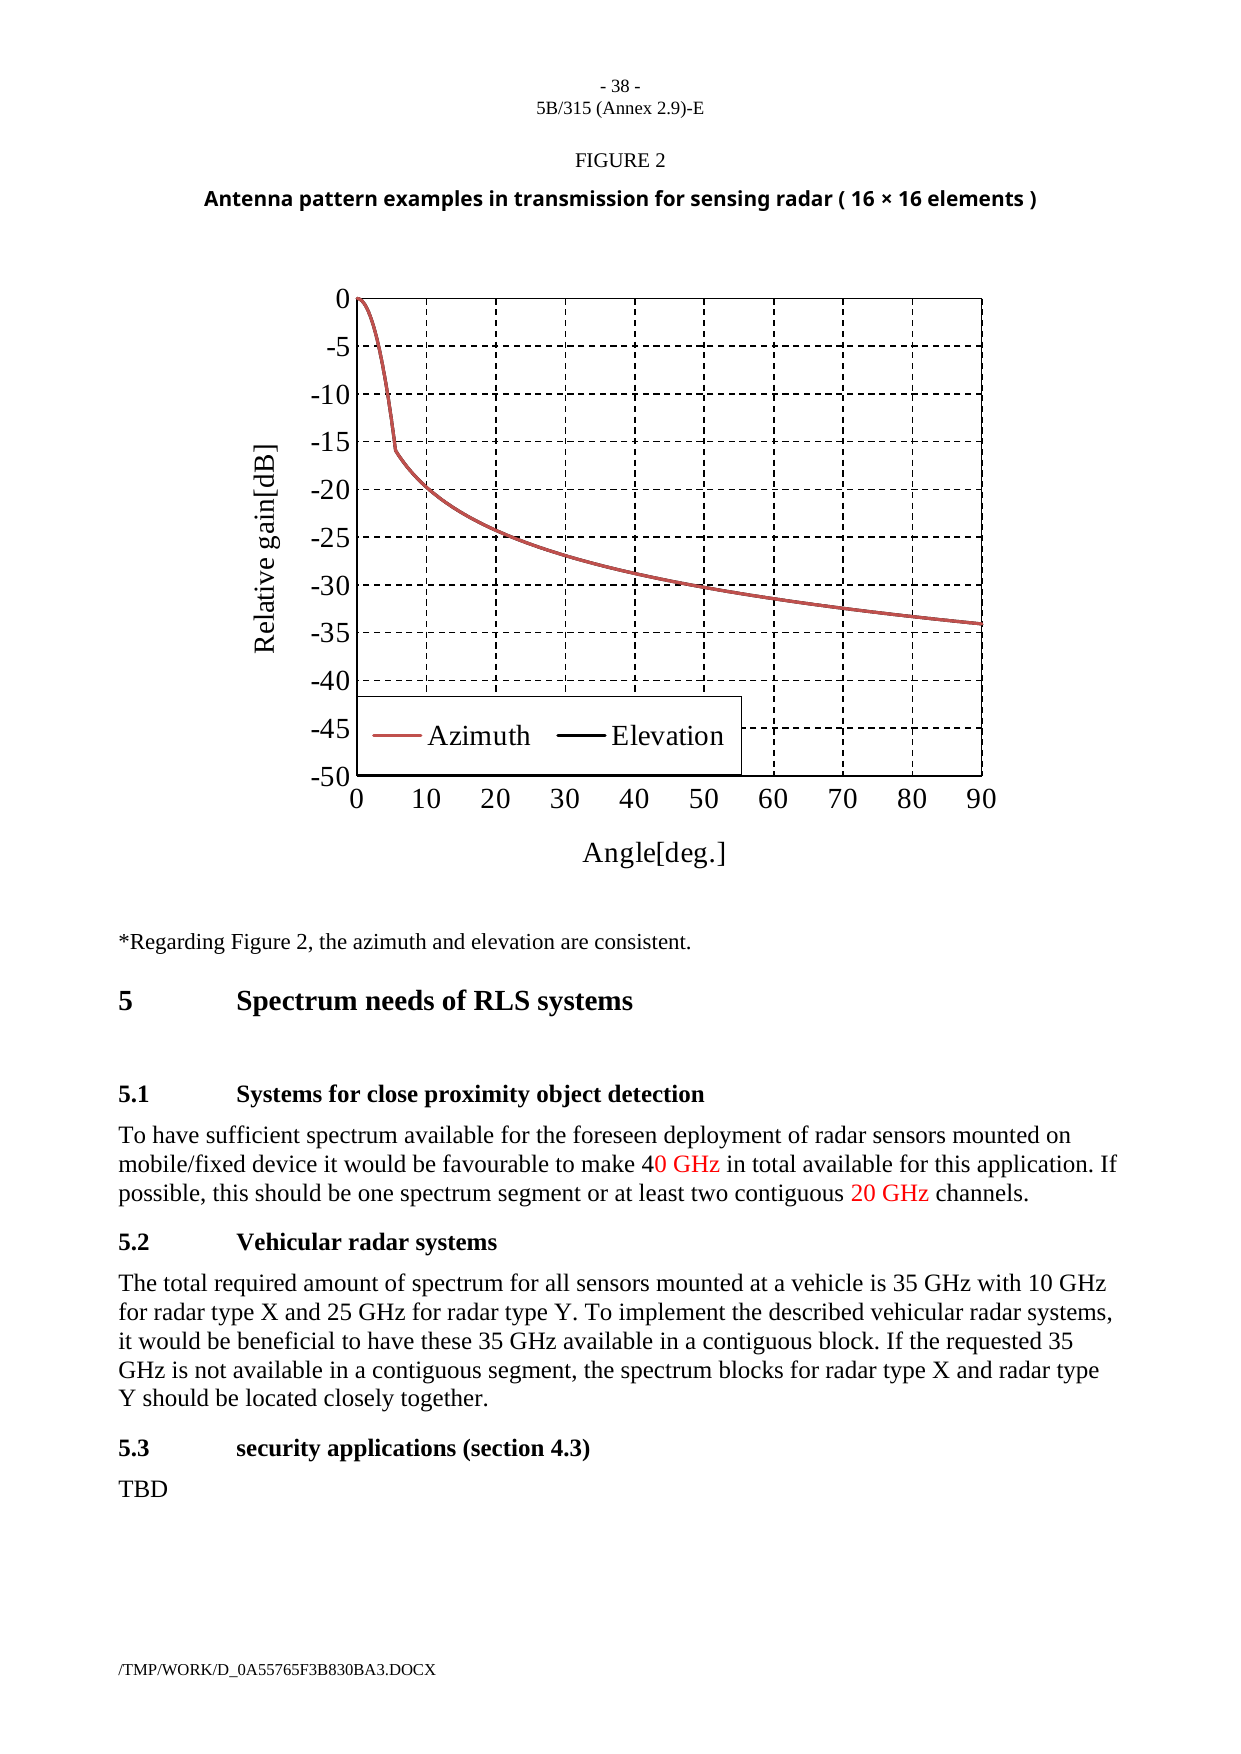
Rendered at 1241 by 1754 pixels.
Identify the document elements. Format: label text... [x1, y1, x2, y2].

text To have sufficient spectrum available for the foreseen deployment of radar sensors mounted on mobile/fixed device it would be favourable to make 40 GHz in total available for this application. If possible, this should be one spectrum segment or at least two contiguous 20 GHz channels. [118, 1120, 1122, 1206]
text The total required amount of spectrum for all sensors mounted at a vehicle is 35 GHz with 10 GHz for radar type X and 25 GHz for radar type Y. To implement the described vehicular radar systems, it would be beneficial to have these 35 GHz available in a contiguous block. If the requested 35 GHz is not available in a contiguous segment, the spectrum blocks for radar type X and radar type Y should be located closely together. [118, 1268, 1122, 1412]
subtitle 5.2 Vehicular radar systems [118, 1227, 1122, 1256]
text TBD [118, 1474, 1122, 1503]
text Antenna pattern examples in transmission for sensing radar ( 16 × 16 elements ) [118, 184, 1122, 213]
subtitle 5.3 security applications (section 4.3) [118, 1433, 1122, 1462]
text *Regarding Figure 2, the azimuth and elevation are consistent. [118, 928, 1122, 954]
text Figure 2 [118, 148, 1122, 172]
subtitle 5 Spectrum needs of RLS systems [118, 983, 1122, 1017]
subtitle 5.1 Systems for close proximity object detection [118, 1079, 1122, 1108]
